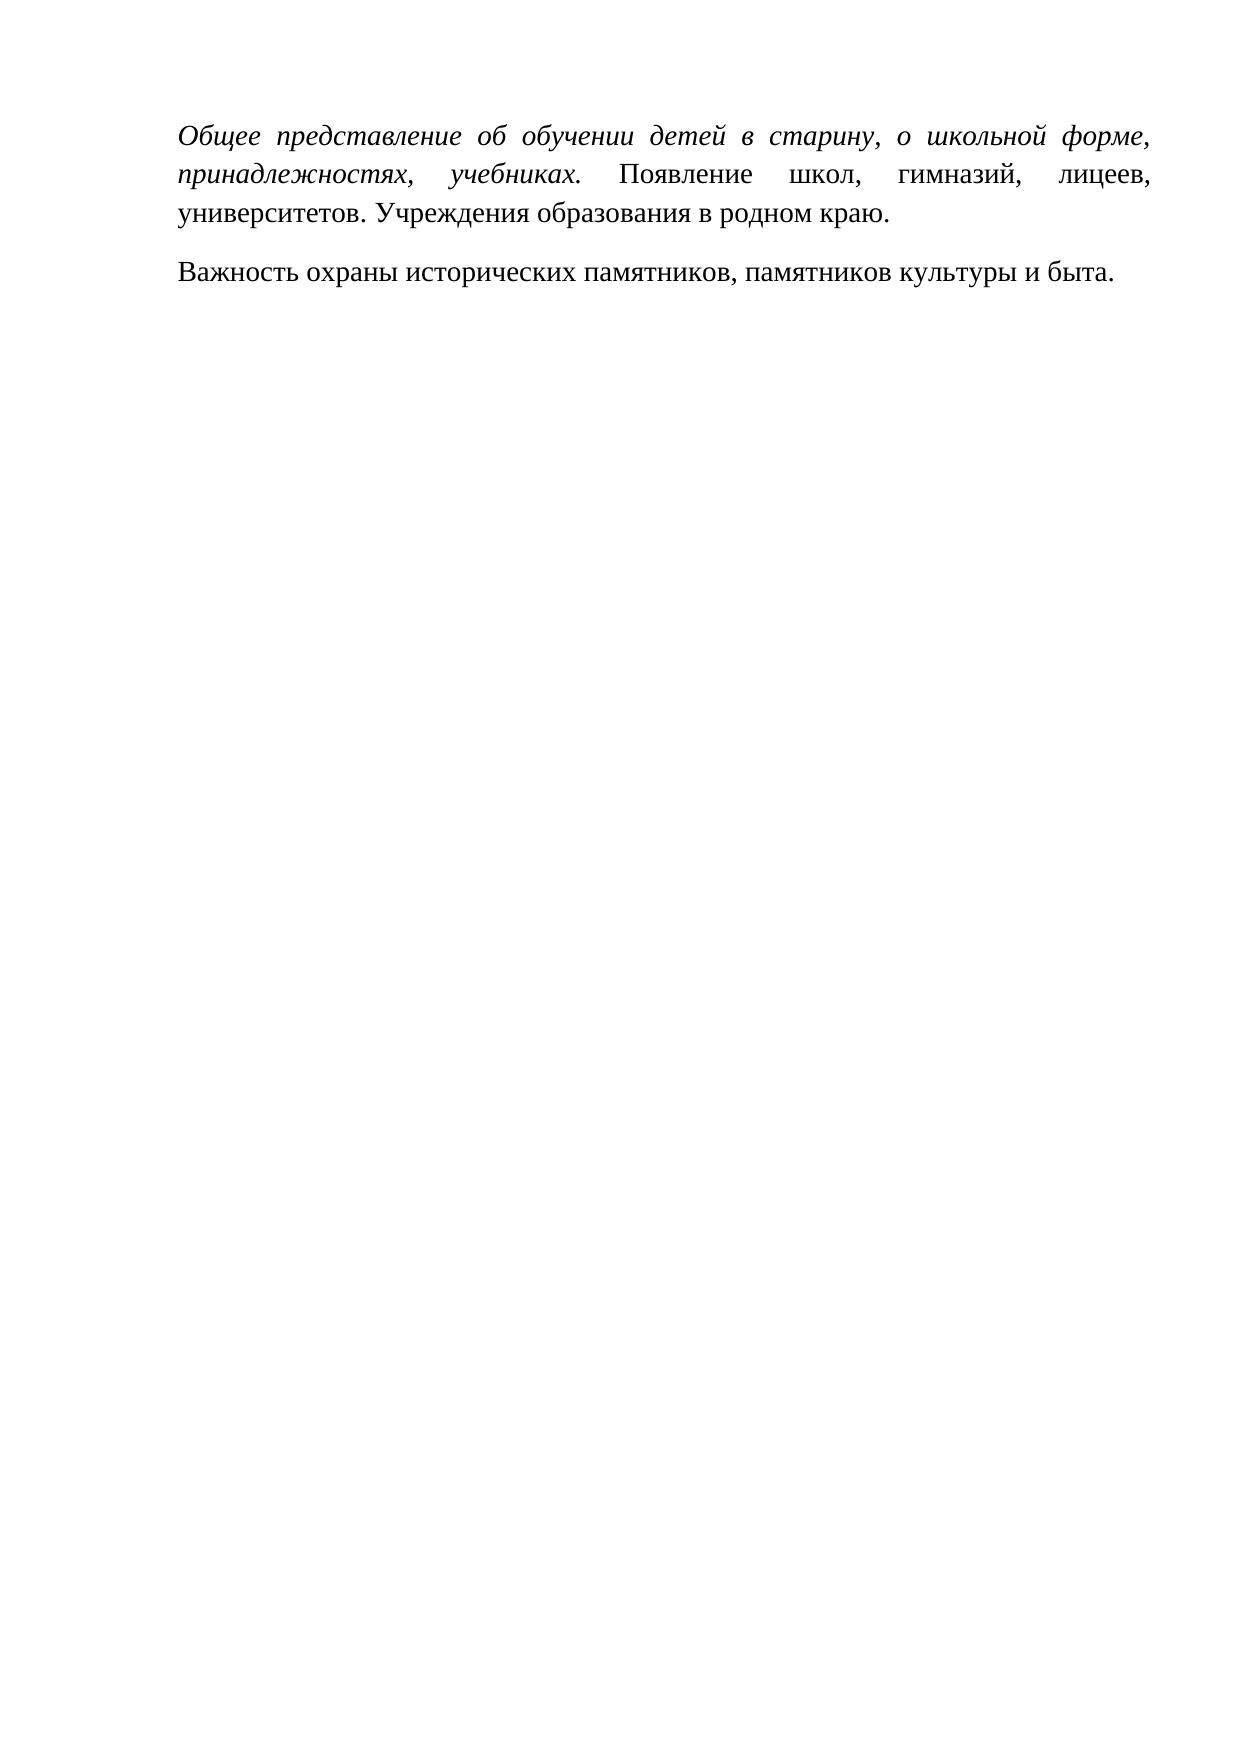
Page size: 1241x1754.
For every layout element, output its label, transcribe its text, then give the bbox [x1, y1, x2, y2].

text Важность охраны исторических памятников, памятников культуры и быта. [177, 254, 1152, 288]
text Общее представление об обучении детей в старину, о школьной форме, принадлежностях, учебниках. Появление школ, гимназий, лицеев, университетов. Учреждения образования в родном краю. [177, 118, 1152, 229]
